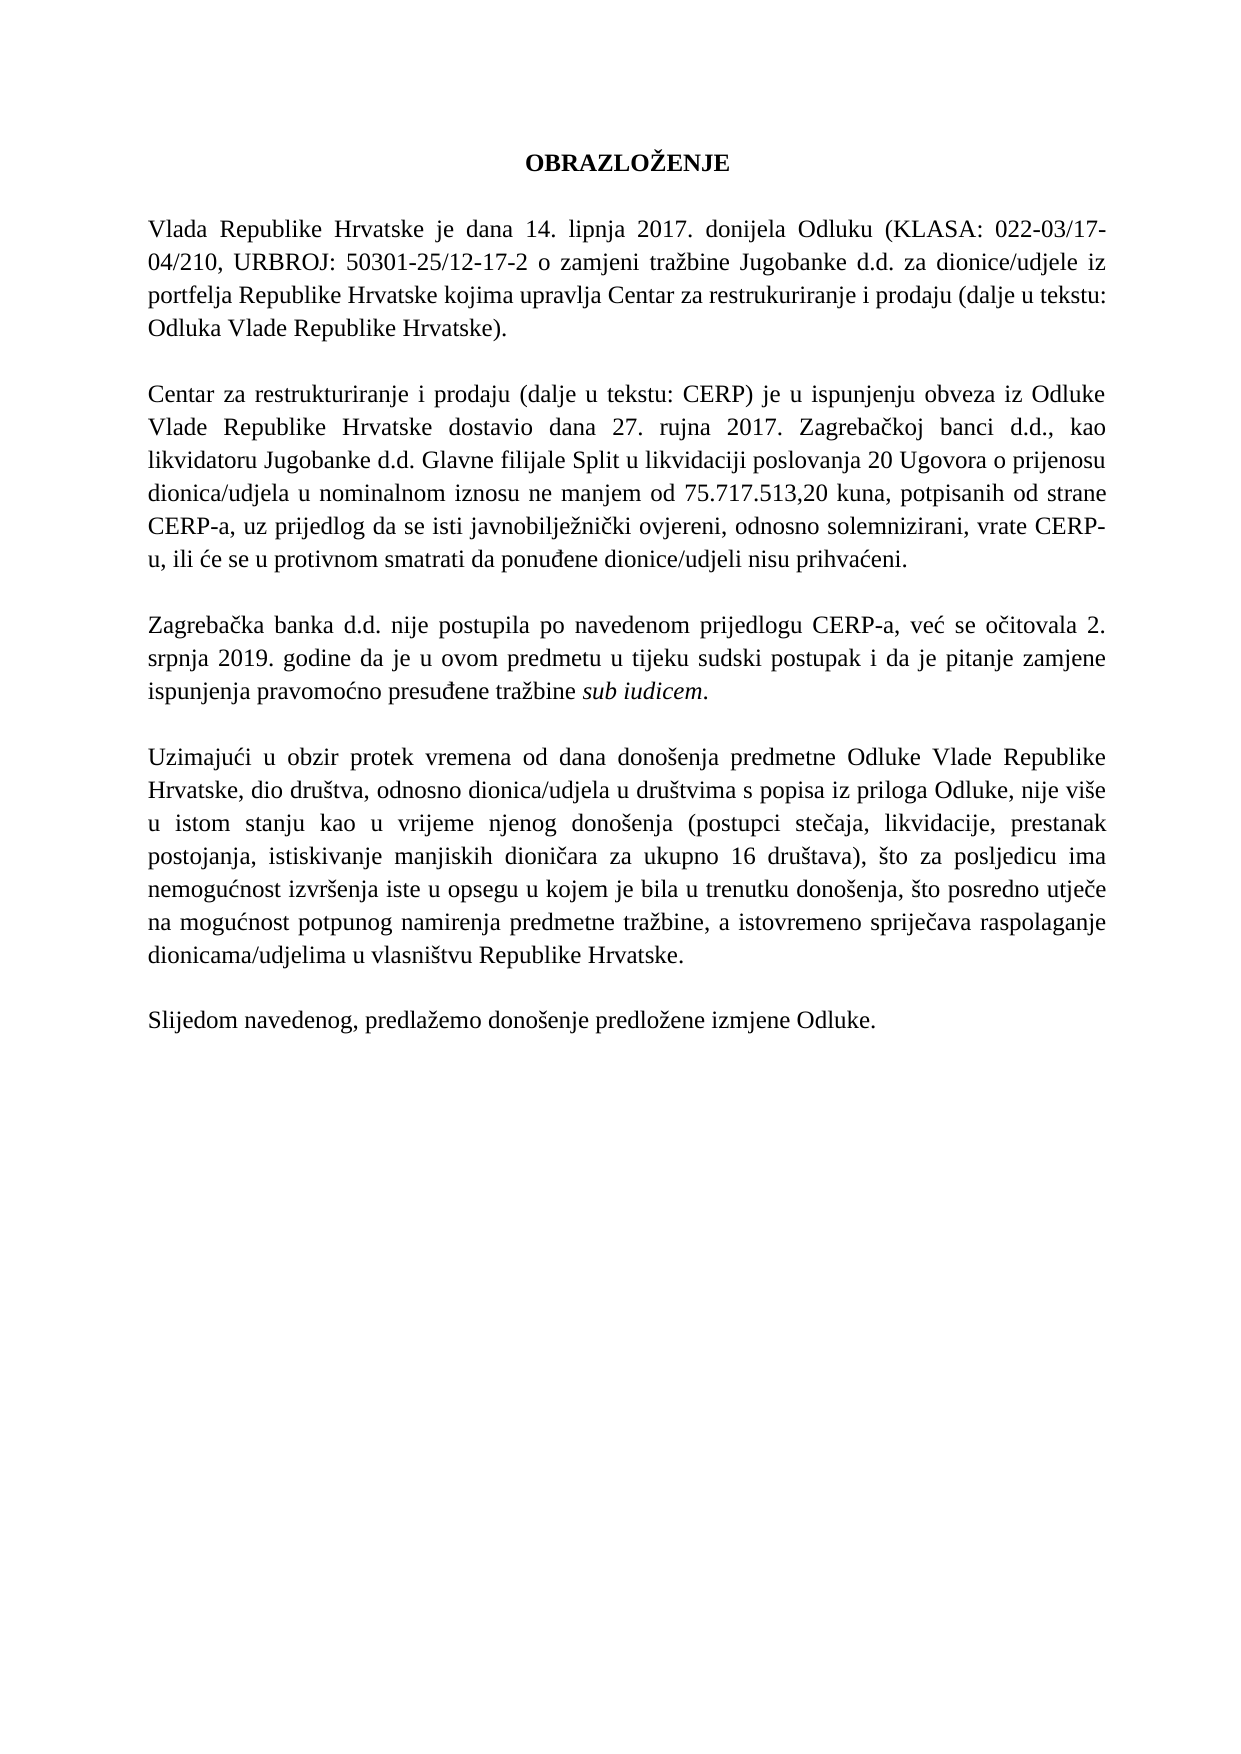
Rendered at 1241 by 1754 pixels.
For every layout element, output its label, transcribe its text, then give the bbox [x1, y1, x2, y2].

text Vlada Republike Hrvatske je dana 14. lipnja 2017. donijela Odluku (KLASA: 022-03/17-04/210, URBROJ: 50301-25/12-17-2 o zamjeni tražbine Jugobanke d.d. za dionice/udjele iz portfelja Republike Hrvatske kojima upravlja Centar za restrukuriranje i prodaju (dalje u tekstu: Odluka Vlade Republike Hrvatske). [148, 214, 1107, 342]
text Uzimajući u obzir protek vremena od dana donošenja predmetne Odluke Vlade Republike Hrvatske, dio društva, odnosno dionica/udjela u društvima s popisa iz priloga Odluke, nije više u istom stanju kao u vrijeme njenog donošenja (postupci stečaja, likvidacije, prestanak postojanja, istiskivanje manjiskih dioničara za ukupno 16 društava), što za posljedicu ima nemogućnost izvršenja iste u opsegu u kojem je bila u trenutku donošenja, što posredno utječe na mogućnost potpunog namirenja predmetne tražbine, a istovremeno spriječava raspolaganje dionicama/udjelima u vlasništvu Republike Hrvatske. [148, 742, 1107, 969]
text OBRAZLOŽENJE [148, 148, 1107, 176]
text Centar za restrukturiranje i prodaju (dalje u tekstu: CERP) je u ispunjenju obveza iz Odluke Vlade Republike Hrvatske dostavio dana 27. rujna 2017. Zagrebačkoj banci d.d., kao likvidatoru Jugobanke d.d. Glavne filijale Split u likvidaciji poslovanja 20 Ugovora o prijenosu dionica/udjela u nominalnom iznosu ne manjem od 75.717.513,20 kuna, potpisanih od strane CERP-a, uz prijedlog da se isti javnobilježnički ovjereni, odnosno solemnizirani, vrate CERP-u, ili će se u protivnom smatrati da ponuđene dionice/udjeli nisu prihvaćeni. [148, 379, 1107, 573]
text Zagrebačka banka d.d. nije postupila po navedenom prijedlogu CERP-a, već se očitovala 2. srpnja 2019. godine da je u ovom predmetu u tijeku sudski postupak i da je pitanje zamjene ispunjenja pravomoćno presuđene tražbine sub iudicem. [148, 610, 1107, 705]
text Slijedom navedenog, predlažemo donošenje predložene izmjene Odluke. [148, 1005, 1107, 1034]
